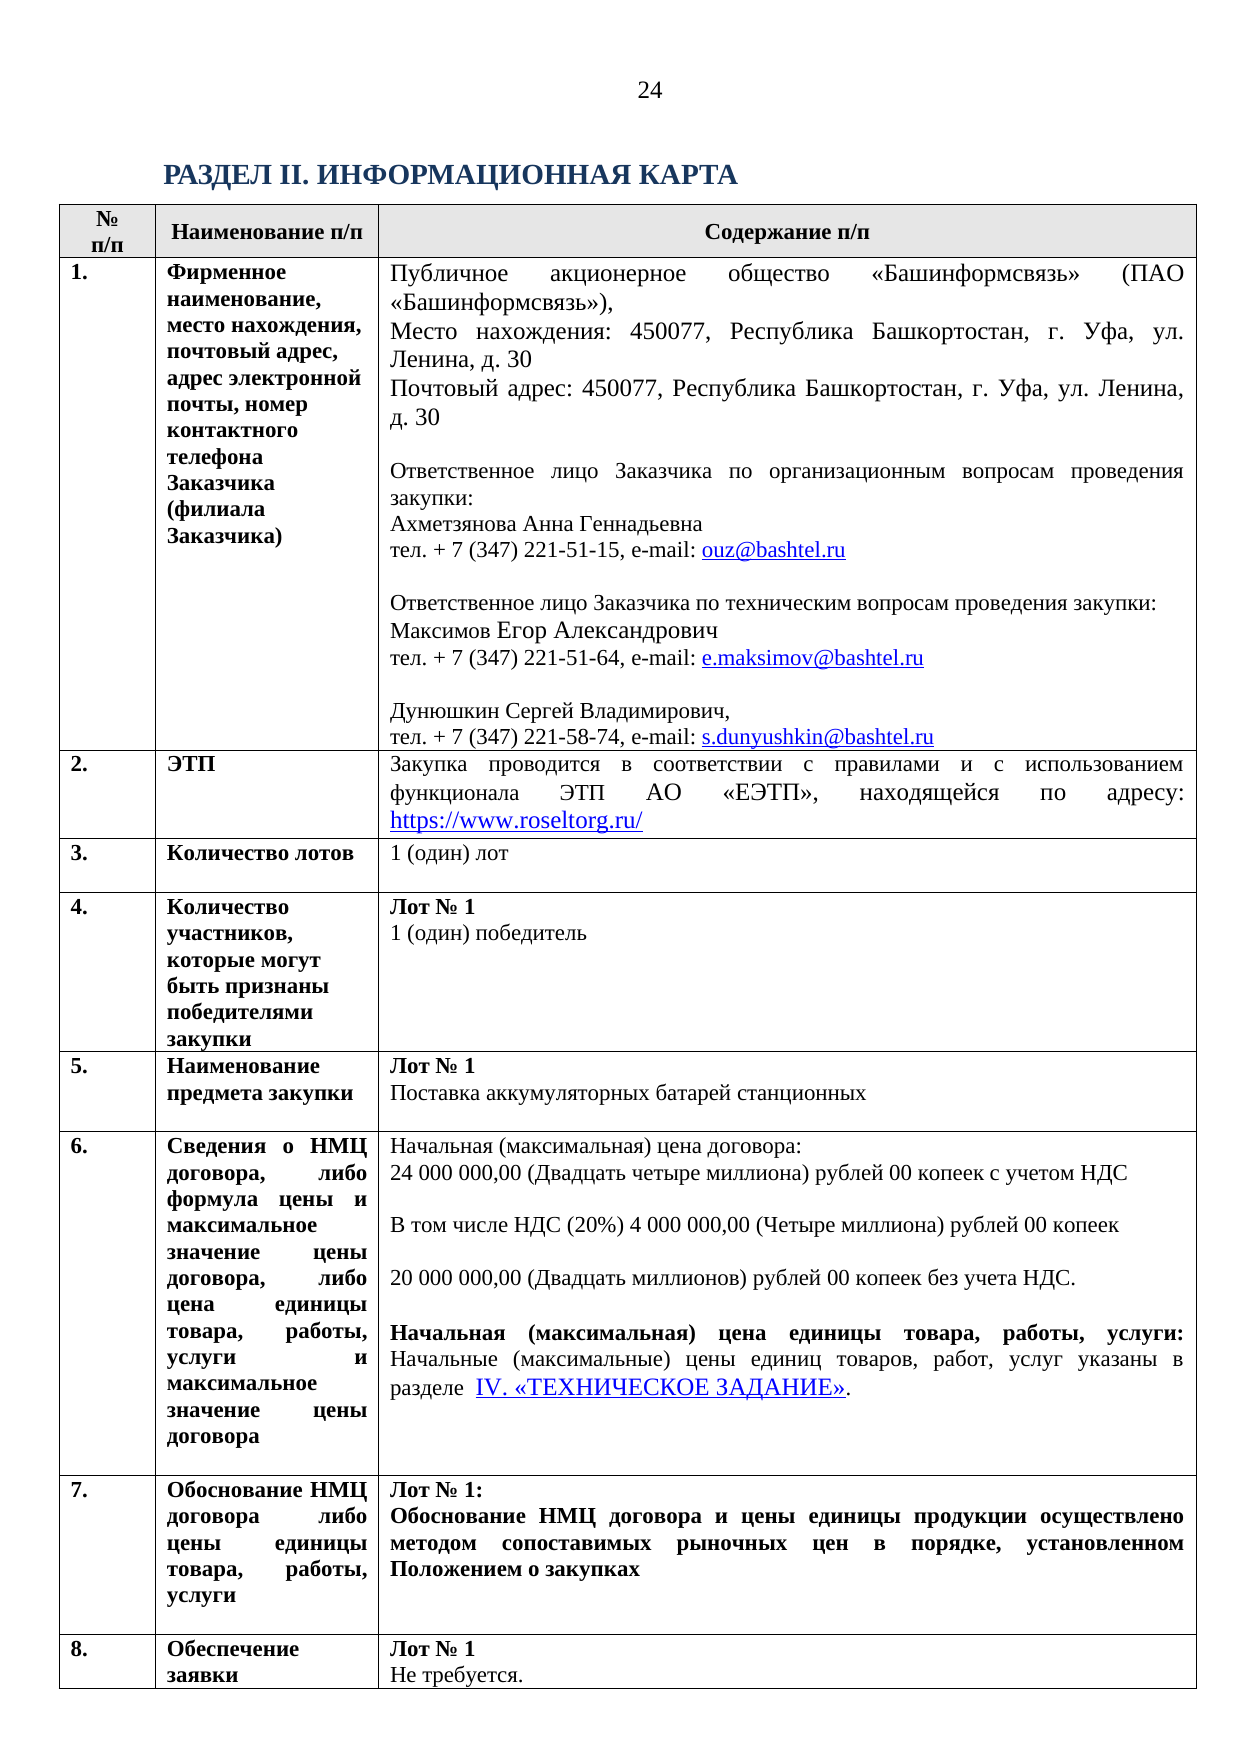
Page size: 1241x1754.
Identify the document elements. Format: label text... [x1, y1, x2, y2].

table_cell Закупка проводится в соответствии с правилами и с использованием функционала ЭТП АО «ЕЭТП», находящейся по адресу: https://www.roseltorg.ru/ [379, 751, 1196, 838]
table_header Содержание п/п [379, 205, 1196, 257]
table_cell [60, 1052, 155, 1131]
table_cell [60, 893, 155, 1051]
table_header Наименование п/п [156, 205, 378, 257]
table_cell Лот № 1 1 (один) победитель [379, 893, 1196, 1051]
table_cell Обоснование НМЦ договора либо цены единицы товара, работы, услуги [156, 1476, 378, 1634]
table_cell ЭТП [156, 751, 378, 838]
table_cell Количество участников, которые могут быть признаны победителями закупки [156, 893, 378, 1051]
table_cell Фирменное наименование, место нахождения, почтовый адрес, адрес электронной почты, номер контактного телефона Заказчика (филиала Заказчика) [156, 258, 378, 749]
table_cell Публичное акционерное общество «Башинформсвязь» (ПАО «Башинформсвязь»), Место нахождения: 450077, Республика Башкортостан, г. Уфа, ул. Ленина, д. 30 Почтовый адрес: 450077, Республика Башкортостан, г. Уфа, ул. Ленина, д. 30 Ответственное лицо Заказчика по организационным вопросам проведения закупки: Ахметзянова Анна Геннадьевна тел. + 7 (347) 221-51-15, e-mail: ouz@bashtel.ru Ответственное лицо Заказчика по техническим вопросам проведения закупки: Максимов Егор Александрович тел. + 7 (347) 221-51-64, e-mail: e.maksimov@bashtel.ru Дунюшкин Сергей Владимирович, тел. + 7 (347) 221-58-74, e-mail: s.dunyushkin@bashtel.ru [379, 258, 1196, 749]
table_cell Лот № 1 Не требуется. [379, 1635, 1196, 1688]
table_cell Начальная (максимальная) цена договора: 24 000 000,00 (Двадцать четыре миллиона) рублей 00 копеек с учетом НДС В том числе НДС (20%) 4 000 000,00 (Четыре миллиона) рублей 00 копеек 20 000 000,00 (Двадцать миллионов) рублей 00 копеек без учета НДС. Начальная (максимальная) цена единицы товара, работы, услуги: Начальные (максимальные) цены единиц товаров, работ, услуг указаны в разделе IV. «ТЕХНИЧЕСКОЕ ЗАДАНИЕ». [379, 1132, 1196, 1475]
table_cell 1 (один) лот [379, 839, 1196, 892]
table_cell [60, 1476, 155, 1634]
table_header № п/п [60, 205, 155, 257]
subtitle РАЗДЕЛ II. ИНФОРМАЦИОННАЯ КАРТА [163, 157, 1181, 191]
table_cell [60, 258, 155, 749]
table_cell Обеспечение заявки [156, 1635, 378, 1688]
table_cell Количество лотов [156, 839, 378, 892]
table_cell Наименование предмета закупки [156, 1052, 378, 1131]
table_cell [60, 1635, 155, 1688]
table_cell [60, 839, 155, 892]
table_cell [60, 751, 155, 838]
table_cell [60, 1132, 155, 1475]
table_cell Лот № 1 Поставка аккумуляторных батарей станционных [379, 1052, 1196, 1131]
table_cell Лот № 1: Обоснование НМЦ договора и цены единицы продукции осуществлено методом сопоставимых рыночных цен в порядке, установленном Положением о закупках [379, 1476, 1196, 1634]
table_cell Сведения о НМЦ договора, либо формула цены и максимальное значение цены договора, либо цена единицы товара, работы, услуги и максимальное значение цены договора [156, 1132, 378, 1475]
